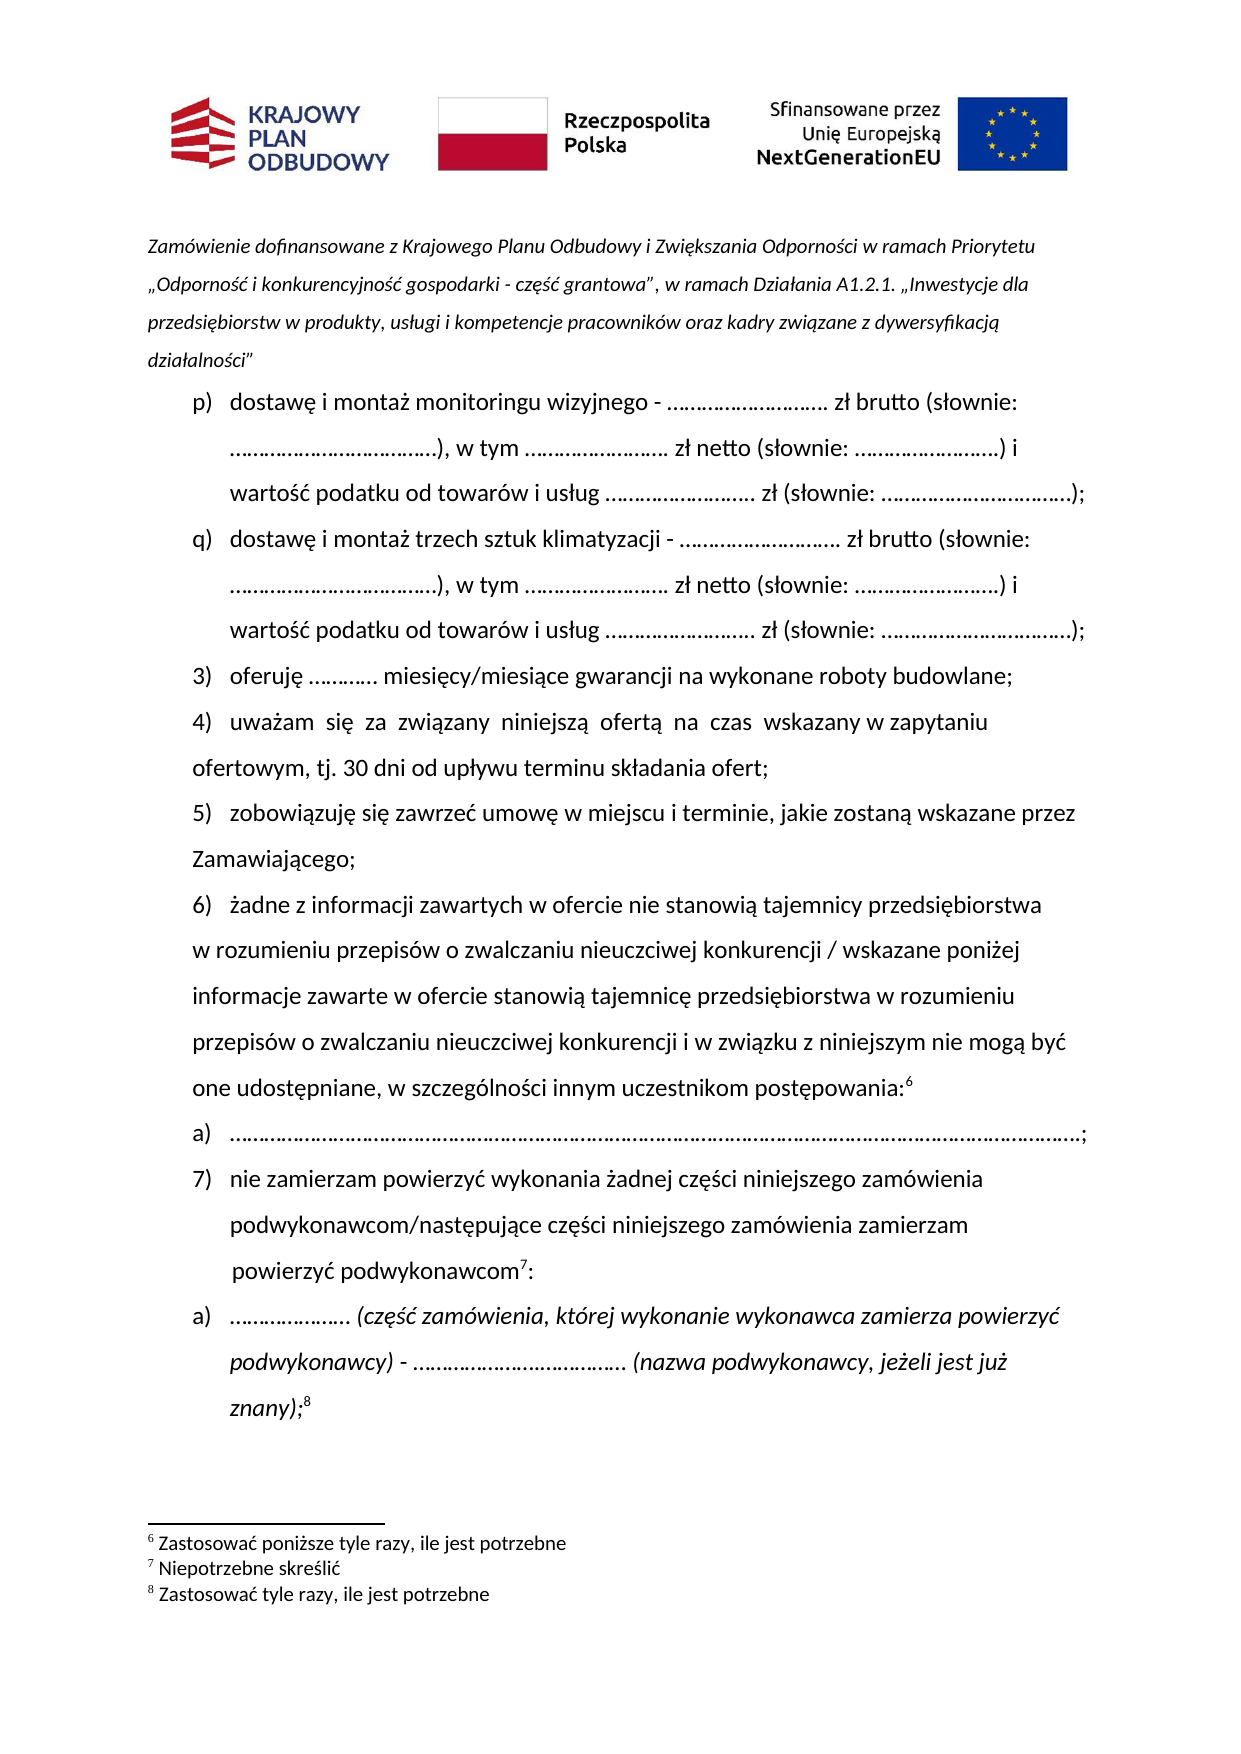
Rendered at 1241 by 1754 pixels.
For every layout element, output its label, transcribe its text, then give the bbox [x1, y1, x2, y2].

list nie zamierzam powierzyć wykonania żadnej części niniejszego zamówienia podwykonawcom/następujące części niniejszego zamówienia zamierzam powierzyć podwykonawcom: [192, 1163, 1093, 1285]
list uważam się za związany niniejszą ofertą na czas wskazany w zapytaniu ofertowym, tj. 30 dni od upływu terminu składania ofert; [192, 706, 1093, 782]
list zobowiązuję się zawrzeć umowę w miejscu i terminie, jakie zostaną wskazane przez Zamawiającego; [192, 797, 1093, 874]
picture [147, 73, 1093, 195]
list dostawę i montaż monitoringu wizyjnego - ………………………. zł brutto (słownie: ………………………………), w tym ……………………. zł netto (słownie: …………………….) i wartość podatku od towarów i usług …………………….. zł (słownie: ……………………………); [192, 386, 1093, 508]
list dostawę i montaż trzech sztuk klimatyzacji - ………………………. zł brutto (słownie: ………………………………), w tym ……………………. zł netto (słownie: …………………….) i wartość podatku od towarów i usług …………………….. zł (słownie: ……………………………); [192, 523, 1093, 645]
list oferuję ………… miesięcy/miesiące gwarancji na wykonane roboty budowlane; [192, 660, 1093, 691]
list ………………………………………………………………………………………………………………………………….; [192, 1118, 1093, 1148]
list ………………… (część zamówienia, której wykonanie wykonawca zamierza powierzyć podwykonawcy) - ………………….…………… (nazwa podwykonawcy, jeżeli jest już znany); [192, 1301, 1093, 1422]
list żadne z informacji zawartych w ofercie nie stanowią tajemnicy przedsiębiorstwa w rozumieniu przepisów o zwalczaniu nieuczciwej konkurencji / wskazane poniżej informacje zawarte w ofercie stanowią tajemnicę przedsiębiorstwa w rozumieniu przepisów o zwalczaniu nieuczciwej konkurencji i w związku z niniejszym nie mogą być one udostępniane, w szczególności innym uczestnikom postępowania: [192, 889, 1093, 1102]
